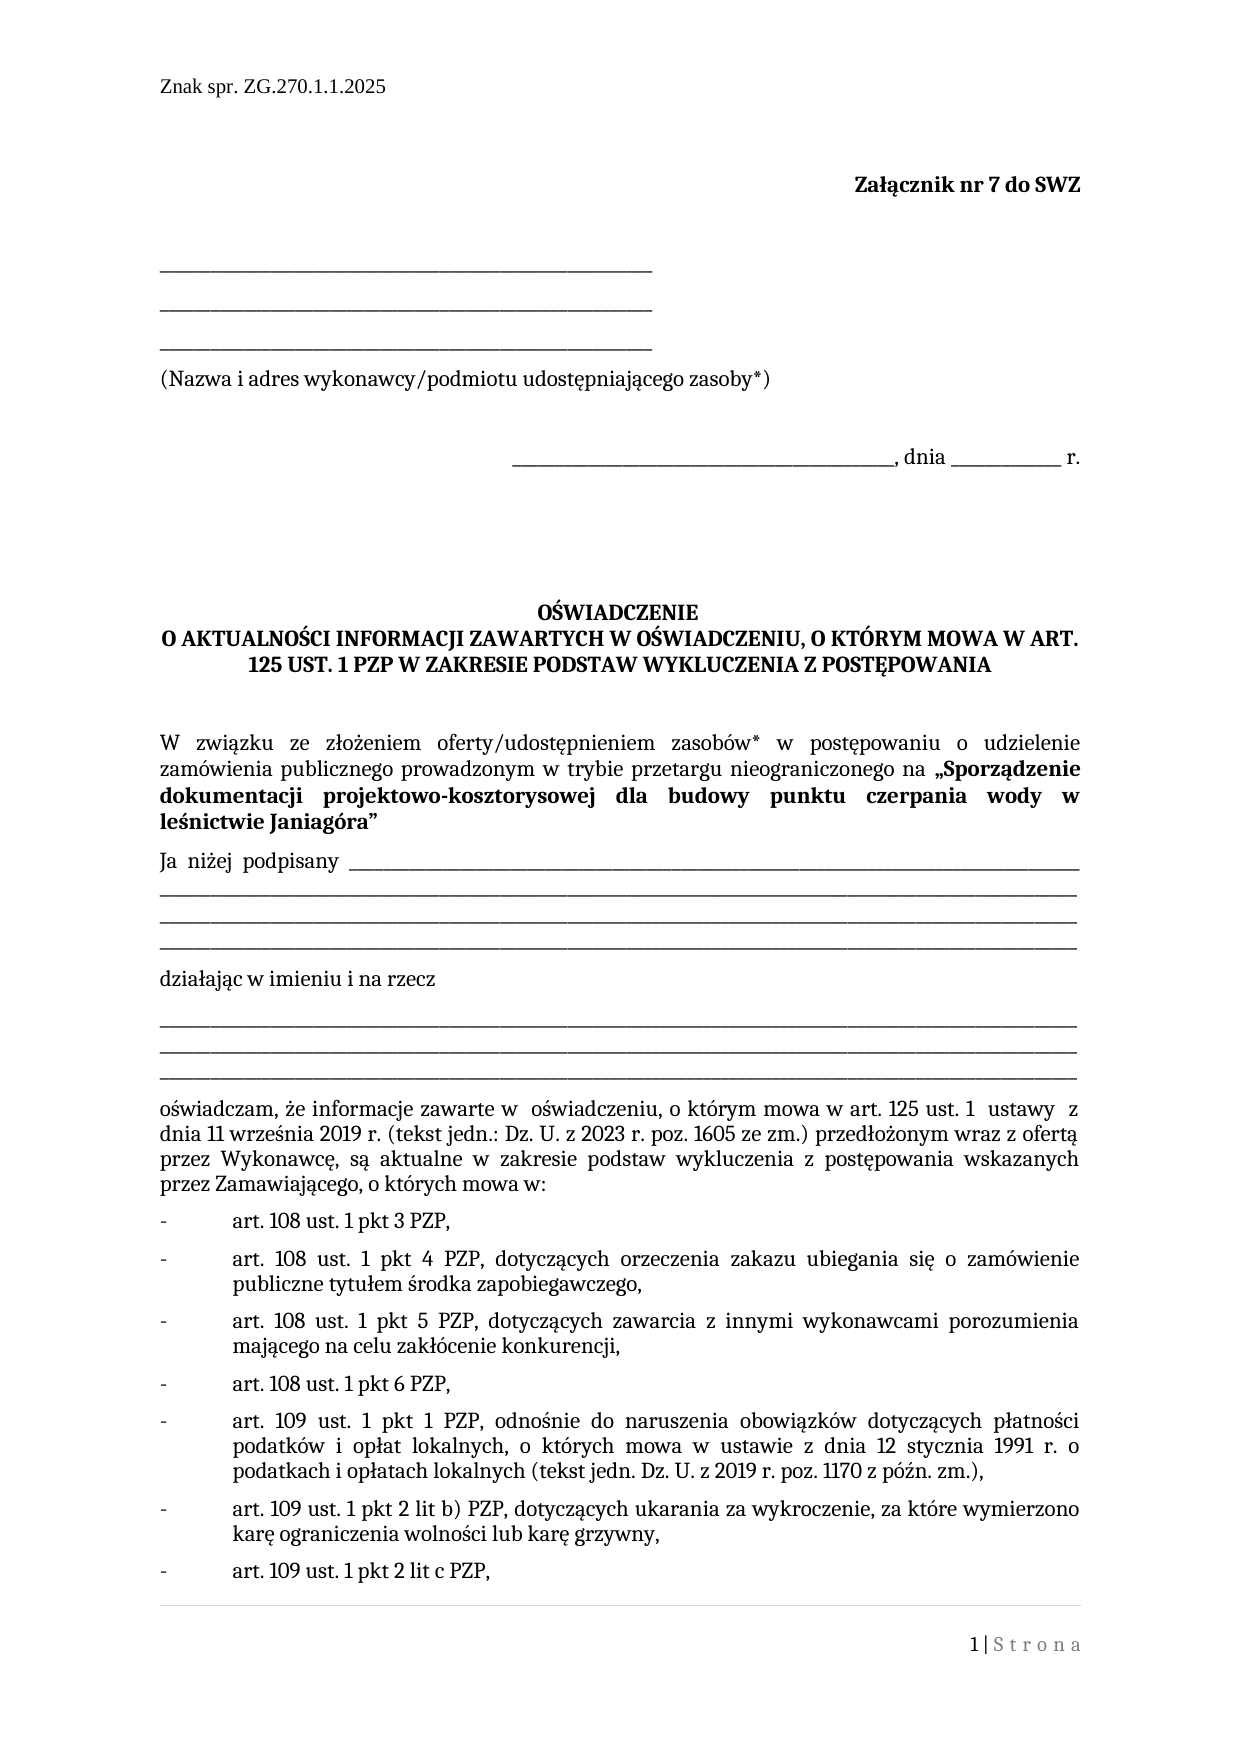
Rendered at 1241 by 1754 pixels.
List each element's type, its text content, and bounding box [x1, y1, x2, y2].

text - art. 108 ust. 1 pkt 3 PZP, [159, 1208, 1081, 1233]
text - art. 109 ust. 1 pkt 1 PZP, odnośnie do naruszenia obowiązków dotyczących płatności podatków i opłat lokalnych, o których mowa w ustawie z dnia 12 stycznia 1991 r. o podatkach i opłatach lokalnych (tekst jedn. Dz. U. z 2019 r. poz. 1170 z późn. zm.), [159, 1408, 1081, 1483]
text działając w imieniu i na rzecz [159, 966, 1081, 992]
text OŚWIADCZENIE O AKTUALNOŚCI INFORMACJI ZAWARTYCH W OŚWIADCZENIU, O KTÓRYM MOWA W ART. 125 UST. 1 PZP W ZAKRESIE PODSTAW WYKLUCZENIA Z POSTĘPOWANIA [159, 599, 1081, 678]
text Ja niżej podpisany ______________________________________________________________________________________ ____________________________________________________________________________________________________________________________________________________________________________________________________________________________________________________________________________________________________________________________________ [159, 848, 1081, 953]
text __________________________________________________________ [159, 288, 1081, 315]
text W związku ze złożeniem oferty/udostępnieniem zasobów* w postępowaniu o udzielenie zamówienia publicznego prowadzonym w trybie przetargu nieograniczonego na „Sporządzenie dokumentacji projektowo-kosztorysowej dla budowy punktu czerpania wody w leśnictwie Janiagóra” [159, 730, 1081, 835]
text _____________________________________________, dnia _____________ r. [159, 444, 1081, 470]
text - art. 108 ust. 1 pkt 6 PZP, [159, 1371, 1081, 1396]
text ____________________________________________________________________________________________________________________________________________________________________________________________________________________________________________________________________________________________________________________________________ [159, 1004, 1081, 1083]
text oświadczam, że informacje zawarte w oświadczeniu, o którym mowa w art. 125 ust. 1 ustawy z dnia 11 września 2019 r. (tekst jedn.: Dz. U. z 2023 r. poz. 1605 ze zm.) przedłożonym wraz z ofertą przez Wykonawcę, są aktualne w zakresie podstaw wykluczenia z postępowania wskazanych przez Zamawiającego, o których mowa w: [159, 1096, 1081, 1196]
text Załącznik nr 7 do SWZ [159, 172, 1081, 198]
text __________________________________________________________ [159, 250, 1081, 276]
text - art. 109 ust. 1 pkt 2 lit c PZP, [159, 1558, 1081, 1583]
text (Nazwa i adres wykonawcy/podmiotu udostępniającego zasoby*) [159, 366, 1081, 393]
text - art. 108 ust. 1 pkt 4 PZP, dotyczących orzeczenia zakazu ubiegania się o zamówienie publiczne tytułem środka zapobiegawczego, [159, 1246, 1081, 1296]
text - art. 109 ust. 1 pkt 2 lit b) PZP, dotyczących ukarania za wykroczenie, za które wymierzono karę ograniczenia wolności lub karę grzywny, [159, 1496, 1081, 1546]
text __________________________________________________________ [159, 327, 1081, 354]
text - art. 108 ust. 1 pkt 5 PZP, dotyczących zawarcia z innymi wykonawcami porozumienia mającego na celu zakłócenie konkurencji, [159, 1308, 1081, 1358]
